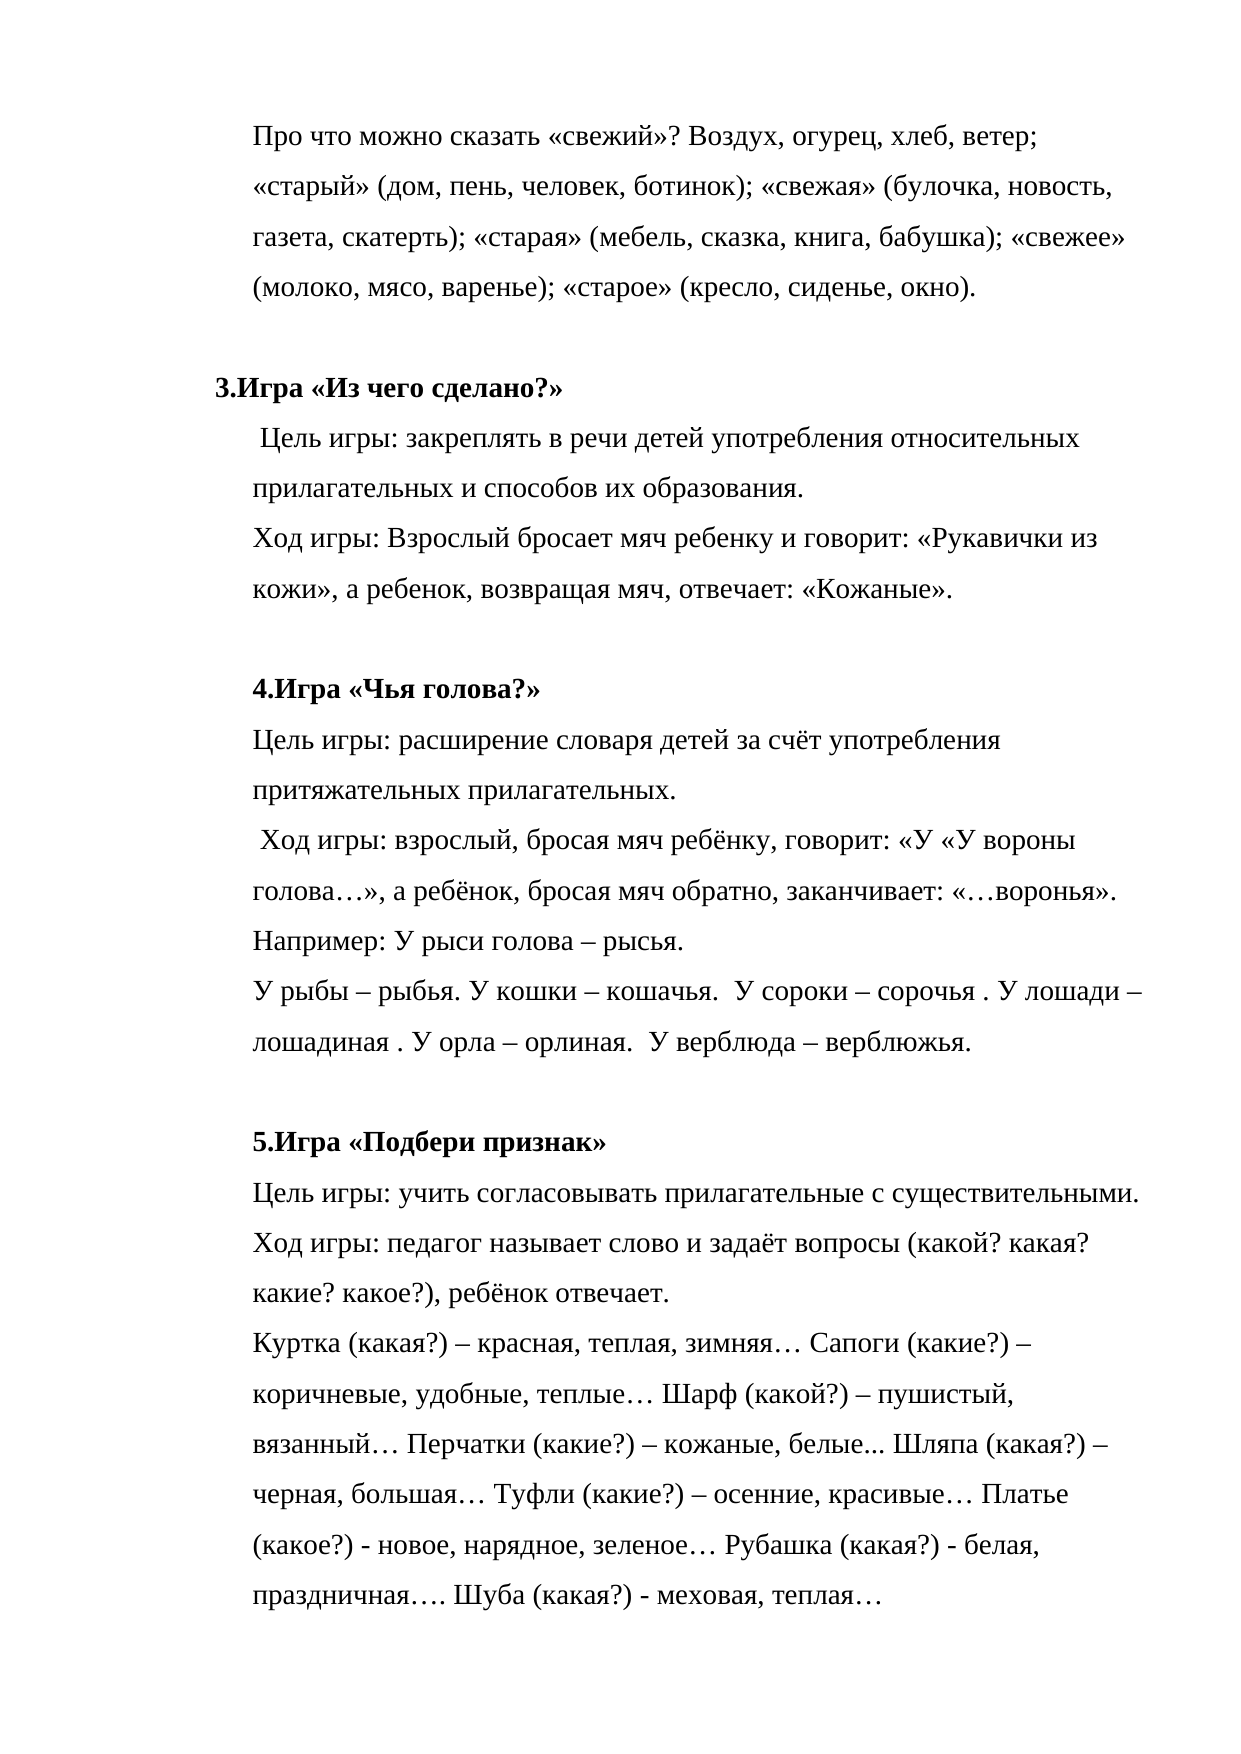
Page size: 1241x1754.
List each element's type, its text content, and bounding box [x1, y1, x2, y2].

text Про что можно сказать «свежий»? Воздух, огурец, хлеб, ветер; «старый» (дом, пень, человек, ботинок); «свежая» (булочка, новость, газета, скатерть); «старая» (мебель, сказка, книга, бабушка); «свежее» (молоко, мясо, варенье); «старое» (кресло, сиденье, окно). [252, 118, 1152, 303]
text Ход игры: взрослый, бросая мяч ребёнку, говорит: «У «У вороны голова…», а ребёнок, бросая мяч обратно, заканчивает: «…воронья». Например: У рыси голова – рысья. [252, 822, 1152, 957]
text Цель игры: закреплять в речи детей употребления относительных прилагательных и способов их образования. [252, 420, 1152, 504]
text 3.Игра «Из чего сделано?» [215, 370, 1152, 403]
text Куртка (какая?) – красная, теплая, зимняя… Сапоги (какие?) – коричневые, удобные, теплые… Шарф (какой?) – пушистый, вязанный… Перчатки (какие?) – кожаные, белые... Шляпа (какая?) – черная, большая… Туфли (какие?) – осенние, красивые… Платье (какое?) - новое, нарядное, зеленое… Рубашка (какая?) - белая, праздничная…. Шуба (какая?) - меховая, теплая… [252, 1326, 1152, 1611]
text Цель игры: учить согласовывать прилагательные с существительными. Ход игры: педагог называет слово и задаёт вопросы (какой? какая? какие? какое?), ребёнок отвечает. [252, 1175, 1152, 1309]
text 5.Игра «Подбери признак» [252, 1124, 1152, 1158]
text У рыбы – рыбья. У кошки – кошачья. У сороки – сорочья . У лошади – лошадиная . У орла – орлиная. У верблюда – верблюжья. [252, 973, 1152, 1057]
text 4.Игра «Чья голова?» [252, 672, 1152, 705]
text Цель игры: расширение словаря детей за счёт употребления притяжательных прилагательных. [252, 722, 1152, 806]
text Ход игры: Взрослый бросает мяч ребенку и говорит: «Рукавички из кожи», а ребенок, возвращая мяч, отвечает: «Кожаные». [252, 521, 1152, 604]
